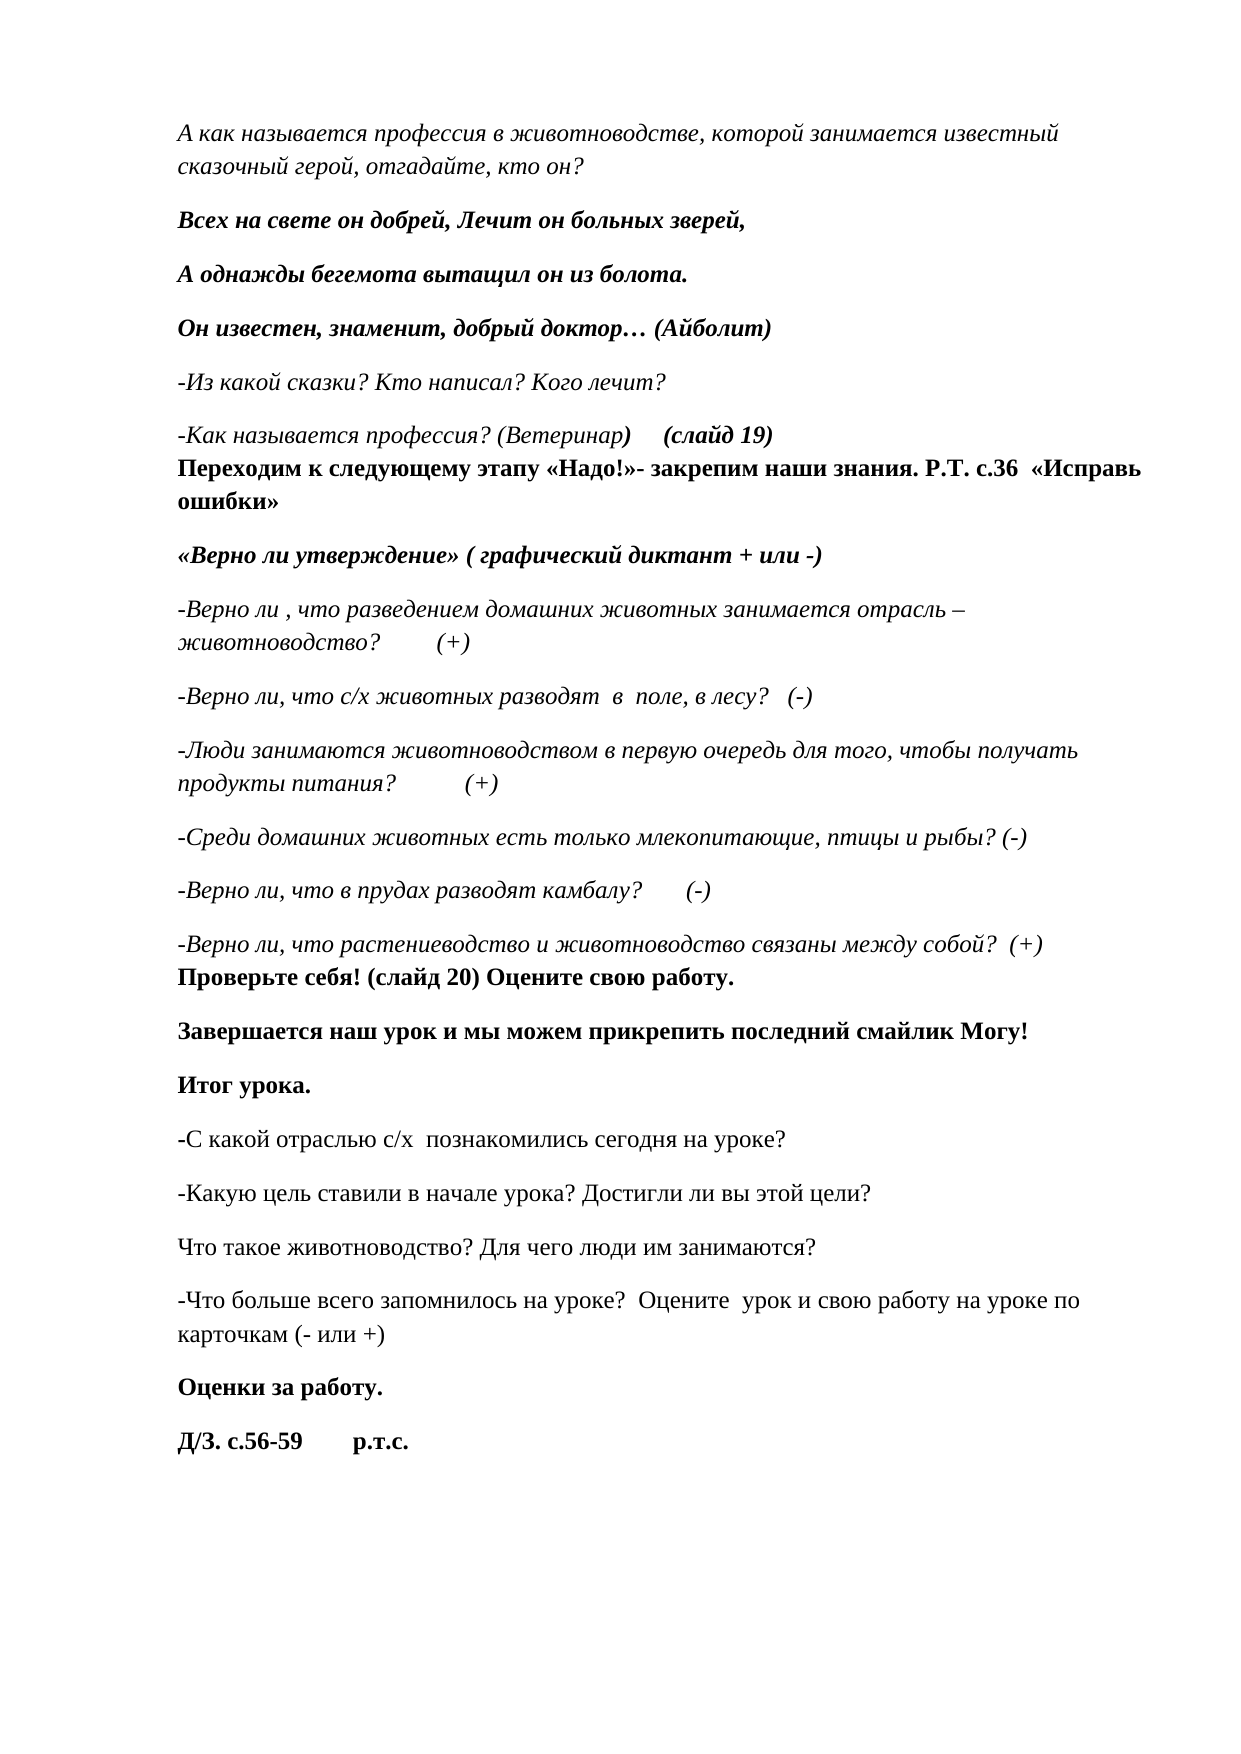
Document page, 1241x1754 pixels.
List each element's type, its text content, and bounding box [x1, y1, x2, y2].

text -Среди домашних животных есть только млекопитающие, птицы и рыбы? (-) [177, 822, 1152, 851]
text -Люди занимаются животноводством в первую очередь для того, чтобы получать продукты питания? (+) [177, 735, 1152, 797]
text «Верно ли утверждение» ( графический диктант + или -) [177, 540, 1152, 569]
text Что такое животноводство? Для чего люди им занимаются? [177, 1232, 1152, 1261]
text -С какой отраслью с/х познакомились сегодня на уроке? [177, 1124, 1152, 1153]
text Итог урока. [177, 1070, 1152, 1099]
text -Верно ли , что разведением домашних животных занимается отрасль – животноводство? (+) [177, 594, 1152, 656]
text Оценки за работу. [177, 1372, 1152, 1401]
text -Верно ли, что растениеводство и животноводство связаны между собой? (+) Проверьте себя! (слайд 20) Оцените свою работу. [177, 929, 1152, 991]
text А как называется профессия в животноводстве, которой занимается известный сказочный герой, отгадайте, кто он? [177, 118, 1152, 180]
text -Как называется профессия? (Ветеринар) (слайд 19) Переходим к следующему этапу «Надо!»- закрепим наши знания. Р.Т. с.36 «Исправь ошибки» [177, 420, 1152, 515]
text Всех на свете он добрей, Лечит он больных зверей, [177, 205, 1152, 234]
text Завершается наш урок и мы можем прикрепить последний смайлик Могу! [177, 1016, 1152, 1045]
text Д/З. с.56-59 р.т.с. [177, 1426, 1152, 1455]
text -Какую цель ставили в начале урока? Достигли ли вы этой цели? [177, 1178, 1152, 1207]
text -Верно ли, что с/х животных разводят в поле, в лесу? (-) [177, 681, 1152, 710]
text -Что больше всего запомнилось на уроке? Оцените урок и свою работу на уроке по карточкам (- или +) [177, 1286, 1152, 1347]
text Он известен, знаменит, добрый доктор… (Айболит) [177, 313, 1152, 341]
text А однажды бегемота вытащил он из болота. [177, 259, 1152, 288]
text -Из какой сказки? Кто написал? Кого лечит? [177, 367, 1152, 395]
text -Верно ли, что в прудах разводят камбалу? (-) [177, 876, 1152, 904]
